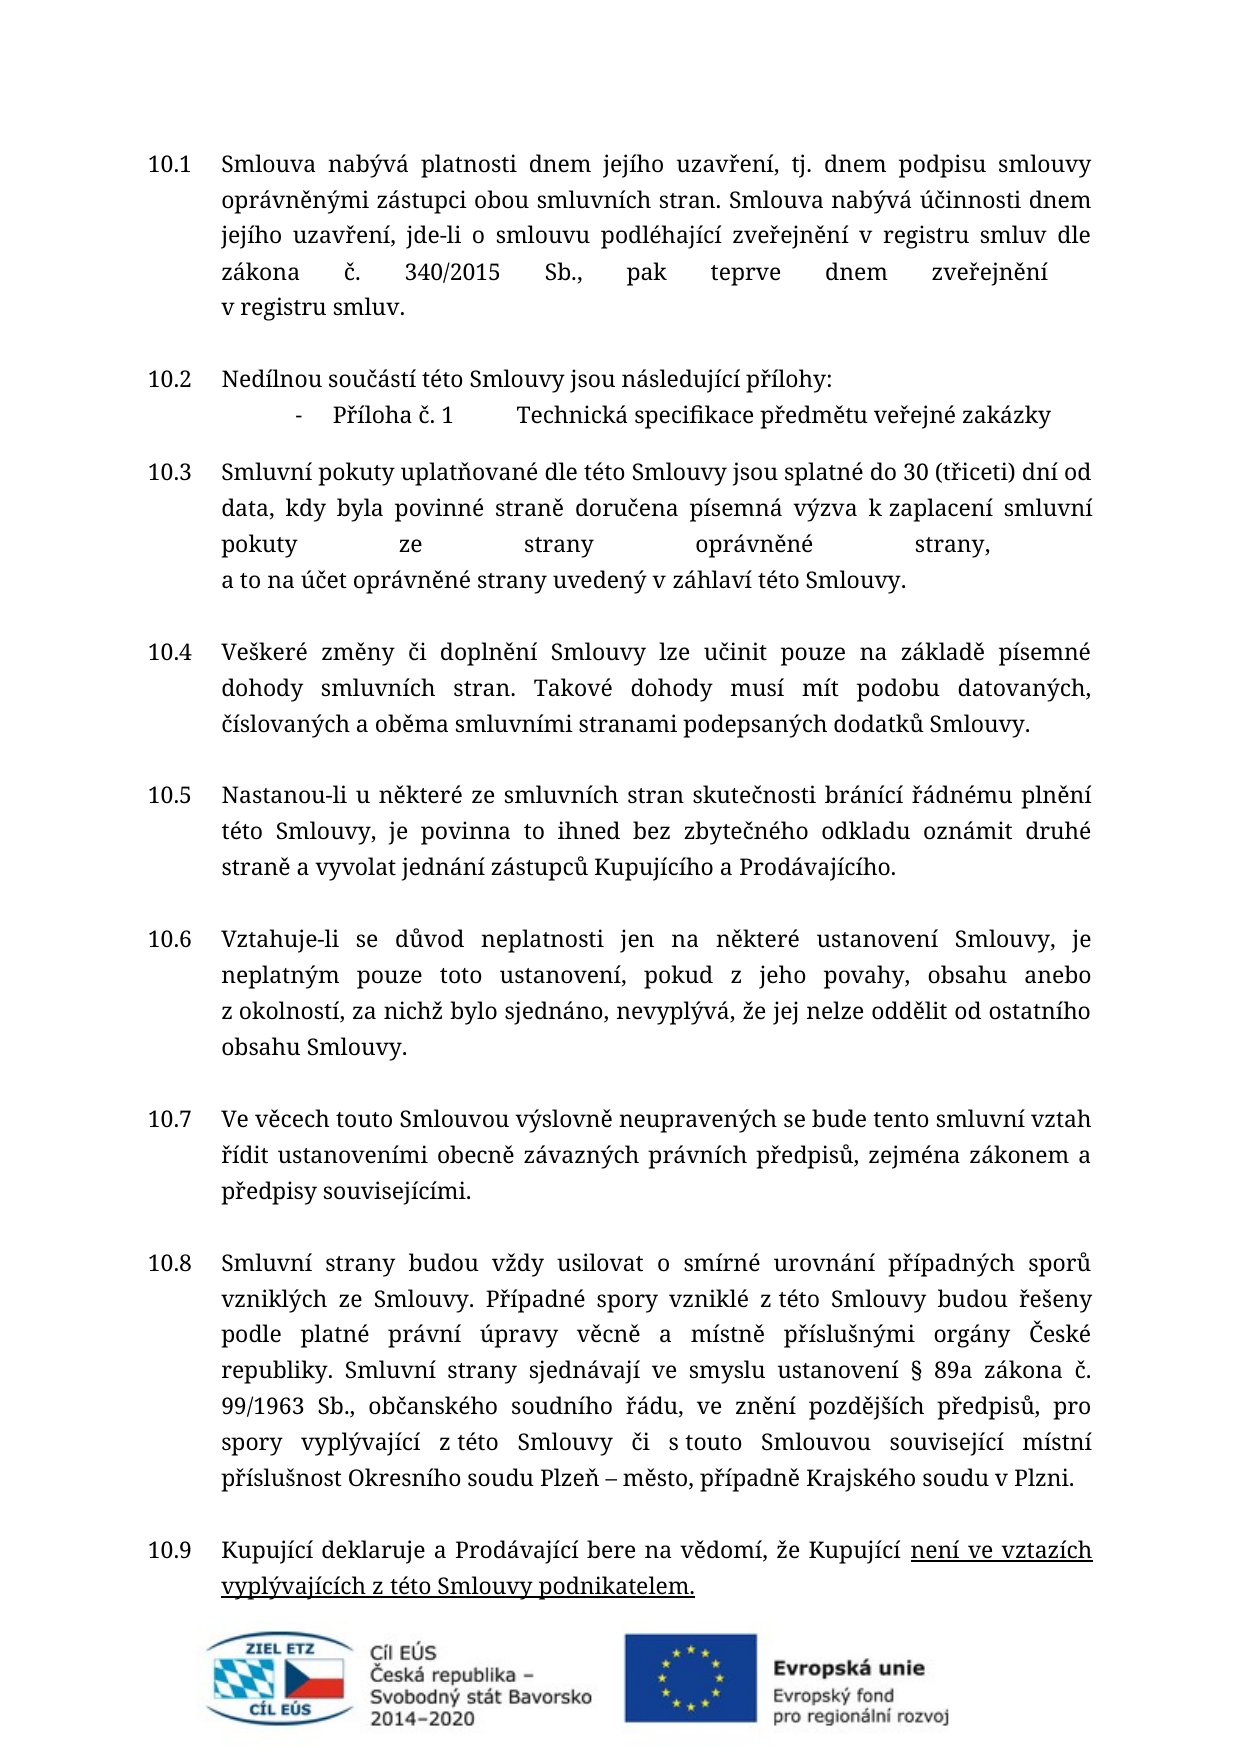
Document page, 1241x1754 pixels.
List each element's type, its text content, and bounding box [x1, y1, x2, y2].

text 10.4 Veškeré změny či doplnění Smlouvy lze učinit pouze na základě písemné dohody smluvních stran. Takové dohody musí mít podobu datovaných, číslovaných a oběma smluvními stranami podepsaných dodatků Smlouvy. [148, 636, 1093, 739]
picture [147, 1621, 1000, 1754]
text 10.6 Vztahuje-li se důvod neplatnosti jen na některé ustanovení Smlouvy, je neplatným pouze toto ustanovení, pokud z jeho povahy, obsahu anebo z okolností, za nichž bylo sjednáno, nevyplývá, že jej nelze oddělit od ostatního obsahu Smlouvy. [148, 923, 1093, 1062]
text 10.2 Nedílnou součástí této Smlouvy jsou následující přílohy: [148, 363, 1093, 394]
text 10.3 Smluvní pokuty uplatňované dle této Smlouvy jsou splatné do 30 (třiceti) dní od data, kdy byla povinné straně doručena písemná výzva k zaplacení smluvní pokuty ze strany oprávněné strany, a to na účet oprávněné strany uvedený v záhlaví této Smlouvy. [148, 456, 1093, 595]
text 10.9 Kupující deklaruje a Prodávající bere na vědomí, že Kupující není ve vztazích vyplývajících z této Smlouvy podnikatelem. [148, 1534, 1093, 1601]
text 10.8 Smluvní strany budou vždy usilovat o smírné urovnání případných sporů vzniklých ze Smlouvy. Případné spory vzniklé z této Smlouvy budou řešeny podle platné právní úpravy věcně a místně příslušnými orgány České republiky. Smluvní strany sjednávají ve smyslu ustanovení § 89a zákona č. 99/1963 Sb., občanského soudního řádu, ve znění pozdějších předpisů, pro spory vyplývající z této Smlouvy či s touto Smlouvou související místní příslušnost Okresního soudu Plzeň – město, případně Krajského soudu v Plzni. [148, 1247, 1093, 1493]
list Příloha č. 1 Technická specifikace předmětu veřejné zakázky [295, 399, 1093, 430]
text 10.5 Nastanou-li u některé ze smluvních stran skutečnosti bránící řádnému plnění této Smlouvy, je povinna to ihned bez zbytečného odkladu oznámit druhé straně a vyvolat jednání zástupců Kupujícího a Prodávajícího. [148, 779, 1093, 882]
text 10.1 Smlouva nabývá platnosti dnem jejího uzavření, tj. dnem podpisu smlouvy oprávněnými zástupci obou smluvních stran. Smlouva nabývá účinnosti dnem jejího uzavření, jde-li o smlouvu podléhající zveřejnění v registru smluv dle zákona č. 340/2015 Sb., pak teprve dnem zveřejnění v registru smluv. [148, 148, 1093, 323]
text 10.7 Ve věcech touto Smlouvou výslovně neupravených se bude tento smluvní vztah řídit ustanoveními obecně závazných právních předpisů, zejména zákonem a předpisy souvisejícími. [148, 1103, 1093, 1206]
